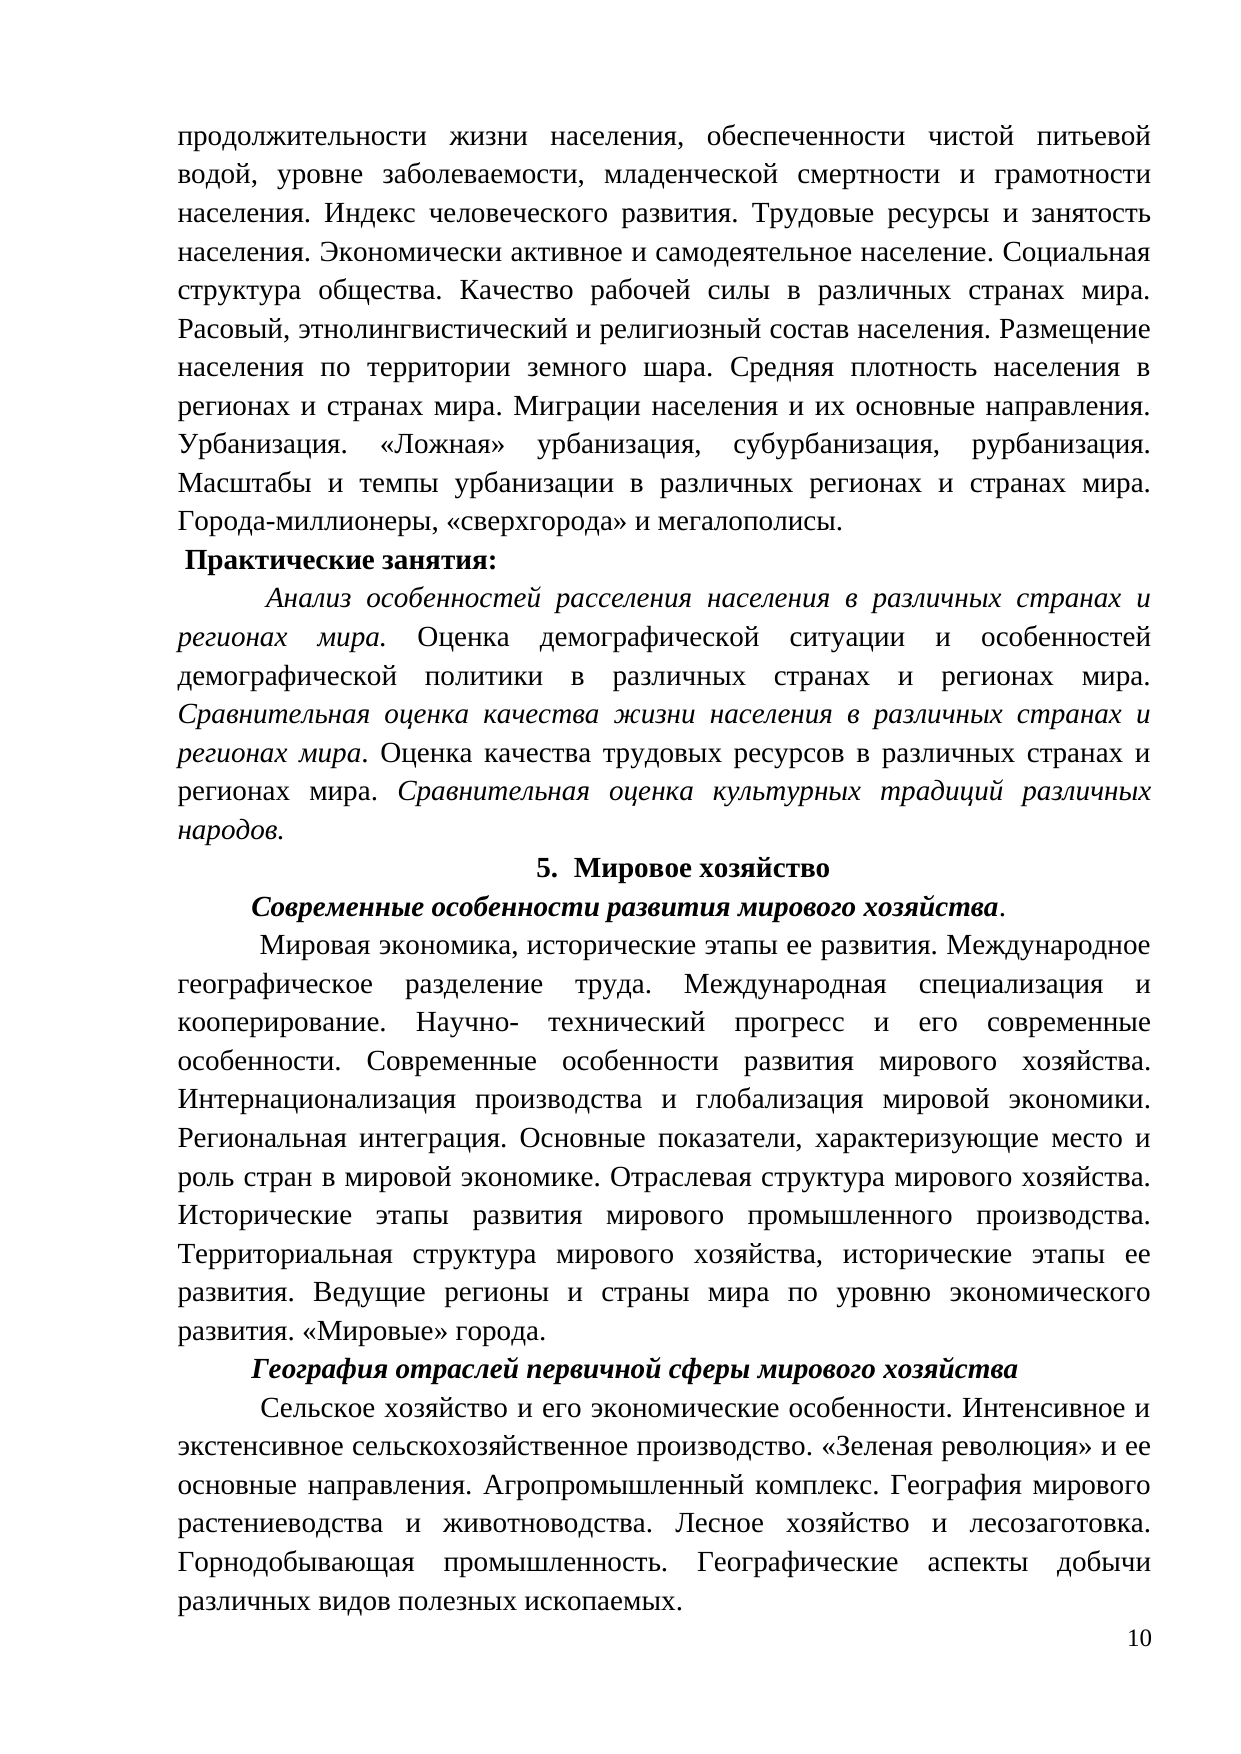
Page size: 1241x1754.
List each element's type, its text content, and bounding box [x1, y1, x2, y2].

text Анализ особенностей расселения населения в различных странах и регионах мира. Оценка демографической ситуации и особенностей демографической политики в различных странах и регионах мира. Сравнительная оценка качества жизни населения в различных странах и регионах мира. Оценка качества трудовых ресурсов в различных странах и регионах мира. Сравнительная оценка культурных традиций различных народов. [177, 581, 1152, 845]
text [177, 118, 1152, 537]
text Практические занятия: [177, 542, 1152, 576]
text Современные особенности развития мирового хозяйства. [177, 889, 1152, 922]
text География отраслей первичной сферы мирового хозяйства [177, 1351, 1152, 1385]
text Мировая экономика, исторические этапы ее развития. Международное географическое разделение труда. Международная специализация и кооперирование. Научно- технический прогресс и его современные особенности. Современные особенности развития мирового хозяйства. Интернационализация производства и глобализация мировой экономики. Региональная интеграция. Основные показатели, характеризующие место и роль стран в мировой экономике. Отраслевая структура мирового хозяйства. Исторические этапы развития мирового промышленного производства. Территориальная структура мирового хозяйства, исторические этапы ее развития. Ведущие регионы и страны мира по уровню экономического развития. «Мировые» города. [177, 927, 1152, 1346]
list Мировое хозяйство [215, 850, 1152, 884]
text Сельское хозяйство и его экономические особенности. Интенсивное и экстенсивное сельскохозяйственное производство. «Зеленая революция» и ее основные направления. Агропромышленный комплекс. География мирового растениеводства и животноводства. Лесное хозяйство и лесозаготовка. Горнодобывающая промышленность. Географические аспекты добычи различных видов полезных ископаемых. [177, 1390, 1152, 1616]
